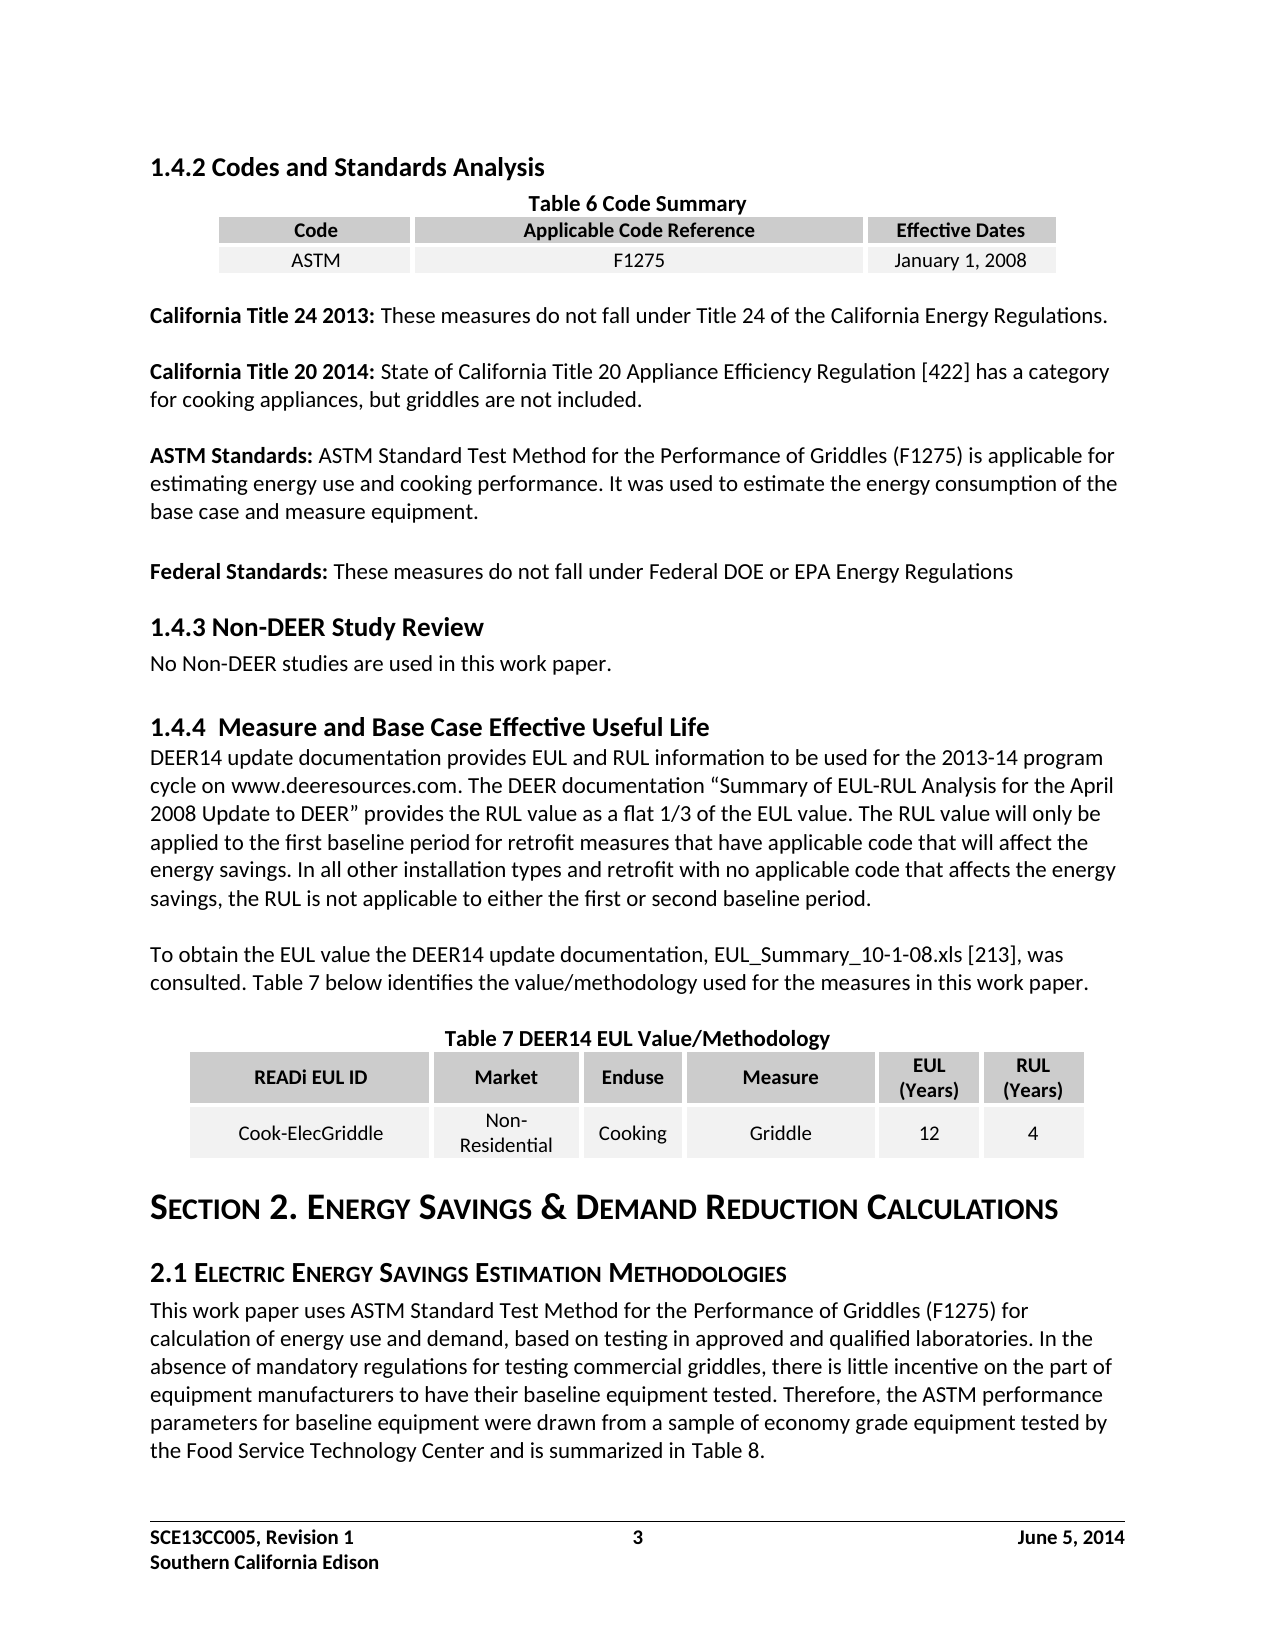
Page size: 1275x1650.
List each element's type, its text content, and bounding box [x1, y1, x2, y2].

text Table 7 DEER14 EUL Value/Methodology [150, 1024, 1125, 1052]
table_header RUL (Years) [984, 1052, 1084, 1103]
text No Non-DEER studies are used in this work paper. [150, 649, 1125, 677]
table_cell F1275 [415, 247, 863, 273]
table_cell Cooking [584, 1107, 682, 1158]
subtitle Section 2. Energy Savings & Demand Reduction Calculations [150, 1183, 1125, 1229]
text To obtain the EUL value the DEER14 update documentation, EUL_Summary_10-1-08.xls [213], was consulted. Table 7 below identifies the value/methodology used for the measures in this work paper. [150, 940, 1125, 996]
text This work paper uses ASTM Standard Test Method for the Performance of Griddles (F1275) for calculation of energy use and demand, based on testing in approved and qualified laboratories. In the absence of mandatory regulations for testing commercial griddles, there is little incentive on the part of equipment manufacturers to have their baseline equipment tested. Therefore, the ASTM performance parameters for baseline equipment were drawn from a sample of economy grade equipment tested by the Food Service Technology Center and is summarized in Table 8. [150, 1296, 1125, 1464]
table_header READi EUL ID [190, 1052, 429, 1103]
table_header Market [434, 1052, 579, 1103]
table_cell January 1, 2008 [868, 247, 1056, 273]
text California Title 20 2014: State of California Title 20 Appliance Efficiency Regulation [422] has a category for cooking appliances, but griddles are not included. [150, 357, 1125, 413]
table_cell Cook-ElecGriddle [190, 1107, 429, 1158]
table_header Code [219, 217, 410, 243]
text DEER14 update documentation provides EUL and RUL information to be used for the 2013-14 program cycle on www.deeresources.com. The DEER documentation “Summary of EUL-RUL Analysis for the April 2008 Update to DEER” provides the RUL value as a flat 1/3 of the EUL value. The RUL value will only be applied to the first baseline period for retrofit measures that have applicable code that will affect the energy savings. In all other installation types and retrofit with no applicable code that affects the energy savings, the RUL is not applicable to either the first or second baseline period. [150, 743, 1125, 912]
table_cell Non-Residential [434, 1107, 579, 1158]
table_header EUL (Years) [879, 1052, 979, 1103]
table_header Applicable Code Reference [415, 217, 863, 243]
table_cell 12 [879, 1107, 979, 1158]
table_header Effective Dates [868, 217, 1056, 243]
text 1.4.4 Measure and Base Case Effective Useful Life [150, 711, 1125, 743]
table_header Enduse [584, 1052, 682, 1103]
table_cell Griddle [687, 1107, 875, 1158]
subtitle ASTM Standards: ASTM Standard Test Method for the Performance of Griddles (F1275) is applicable for estimating energy use and cooking performance. It was used to estimate the energy consumption of the base case and measure equipment. [150, 441, 1125, 525]
table_header Measure [687, 1052, 875, 1103]
subtitle 1.4.3 Non-DEER Study Review [150, 610, 1125, 643]
table_cell 4 [984, 1107, 1084, 1158]
subtitle 1.4.2 Codes and Standards Analysis [150, 150, 1125, 183]
subtitle 2.1 Electric Energy Savings Estimation Methodologies [150, 1254, 1125, 1289]
text Table 6 Code Summary [150, 189, 1125, 217]
table_cell ASTM [219, 247, 410, 273]
text Federal Standards: These measures do not fall under Federal DOE or EPA Energy Regulations [150, 557, 1125, 585]
text California Title 24 2013: These measures do not fall under Title 24 of the California Energy Regulations. [150, 301, 1125, 329]
